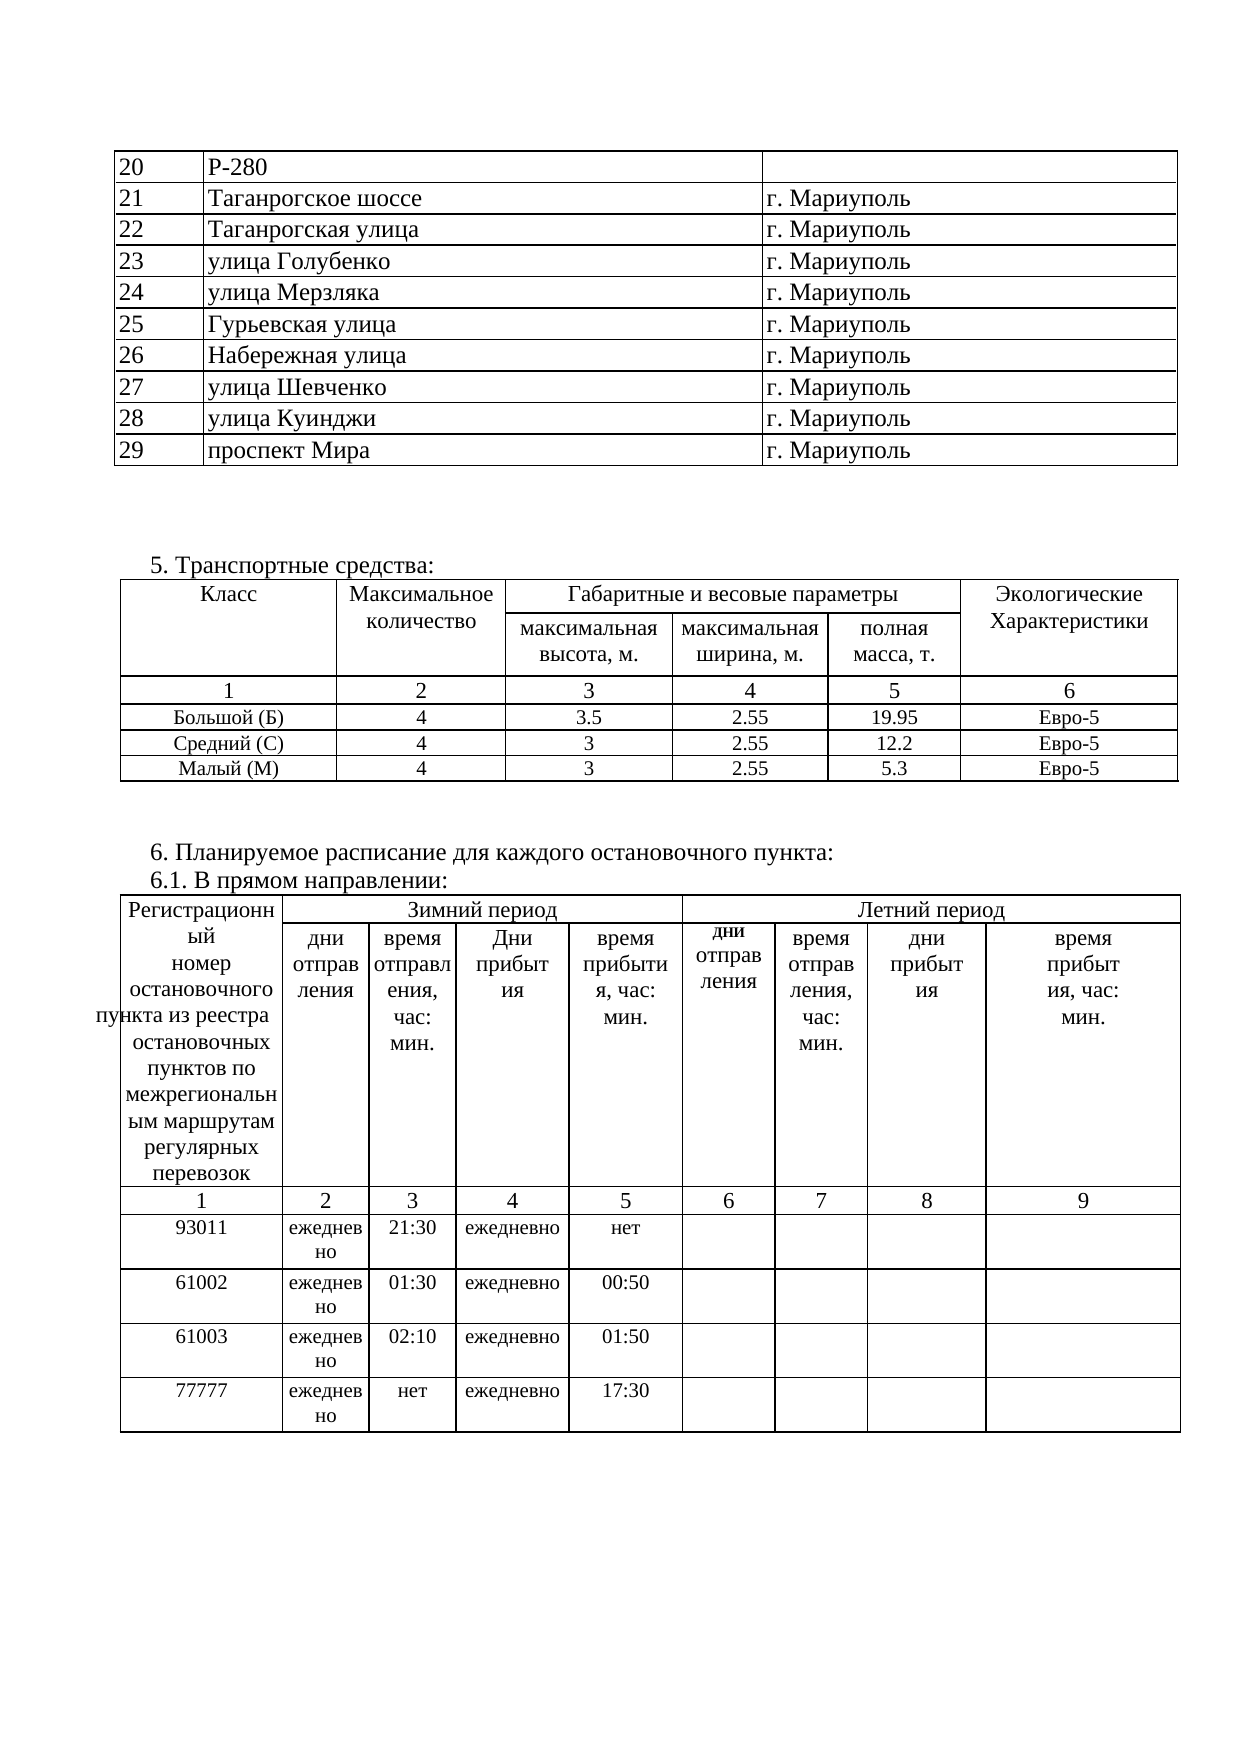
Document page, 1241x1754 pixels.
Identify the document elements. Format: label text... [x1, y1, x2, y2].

table_cell 12.2 [829, 731, 960, 754]
table_header Регистрационный номер остановочного пункта из реестра остановочных пунктов по межрегиональным маршрутам регулярных перевозок [121, 896, 282, 1186]
table_cell нет [370, 1378, 455, 1431]
table_cell Евро-5 [961, 756, 1177, 780]
table_cell 2 [283, 1187, 368, 1214]
table_cell г. Мариуполь [763, 181, 1177, 213]
table_cell дни прибыт ия [868, 924, 985, 1186]
table_cell 4 [337, 731, 505, 754]
table_cell [987, 1324, 1180, 1377]
table_cell 6 [961, 677, 1177, 703]
table_cell [683, 1324, 774, 1377]
table_cell Средний (С) [121, 731, 336, 754]
table_cell 00:50 [570, 1270, 682, 1322]
table_cell дни отправ ления [283, 924, 368, 1186]
table_header Максимальное количество [337, 580, 505, 675]
text 6. Планируемое расписание для каждого остановочного пункта: [150, 837, 1090, 866]
table_cell 2 [337, 677, 505, 703]
table_cell [776, 1324, 867, 1377]
table_cell 4 [337, 756, 505, 780]
text 6.1. В прямом направлении: [150, 866, 1090, 894]
table_cell 3 [506, 756, 672, 780]
table_cell Таганрогская улица [204, 215, 762, 244]
table_cell улица Куинджи [204, 403, 762, 433]
table_cell Малый (М) [121, 756, 336, 780]
text 5. Транспортные средства: [150, 550, 1090, 579]
table_cell ежедневно [283, 1270, 368, 1322]
table_cell 22 [115, 214, 203, 244]
table_cell г. Мариуполь [763, 402, 1177, 433]
table_cell 6 [683, 1187, 774, 1214]
table_header Зимний период [283, 896, 682, 922]
table_cell [683, 1215, 774, 1268]
table_cell 24 [115, 277, 203, 307]
table_cell 19.95 [829, 705, 960, 729]
table_cell 9 [987, 1187, 1180, 1214]
table_cell время прибыт ия, час: мин. [987, 924, 1180, 1186]
table_cell 29 [115, 434, 203, 464]
table_cell г. Мариуполь [763, 244, 1177, 276]
table_cell 1 [121, 1187, 282, 1214]
table_cell 93011 [121, 1215, 282, 1268]
table_cell 7 [776, 1187, 867, 1214]
table_cell 2.55 [673, 705, 827, 729]
table_cell г. Мариуполь [763, 213, 1177, 244]
table_cell [987, 1215, 1180, 1268]
table_cell 21 [115, 183, 203, 213]
table_cell улица Шевченко [204, 372, 762, 402]
table_cell ежедневно [283, 1324, 368, 1377]
table_cell [776, 1215, 867, 1268]
table_cell 2.55 [673, 756, 827, 780]
table_cell 02:10 [370, 1324, 455, 1377]
table_header Габаритные и весовые параметры [506, 580, 960, 612]
table_cell 23 [115, 245, 203, 276]
table_cell г. Мариуполь [763, 276, 1177, 307]
table_cell [987, 1378, 1180, 1431]
table_cell время прибыти я, час: мин. [570, 924, 682, 1186]
table_cell максимальная высота, м. [506, 614, 672, 675]
table_cell 3 [506, 677, 672, 703]
table_cell 01:30 [370, 1270, 455, 1322]
table_cell 21:30 [370, 1215, 455, 1268]
table_cell [868, 1324, 985, 1377]
table_header Летний период [683, 896, 1180, 922]
table_cell [763, 152, 1177, 181]
table_cell Набережная улица [204, 340, 762, 370]
table_cell ежедневно [283, 1215, 368, 1268]
table_cell полная масса, т. [829, 614, 960, 675]
table_cell Евро-5 [961, 705, 1177, 729]
table_cell проспект Мира [204, 435, 762, 464]
table_cell [776, 1270, 867, 1322]
table_header Экологические Характеристики [961, 580, 1177, 675]
table_cell [868, 1270, 985, 1322]
table_cell г. Мариуполь [763, 339, 1177, 370]
table_header Класс [121, 580, 336, 675]
table_cell г. Мариуполь [763, 433, 1177, 464]
table_cell [987, 1270, 1180, 1322]
table_cell ежедневно [457, 1215, 568, 1268]
table_cell 5 [570, 1187, 682, 1214]
table_cell улица Мерзляка [204, 277, 762, 307]
table_cell ежедневно [283, 1378, 368, 1431]
table_cell 3 [370, 1187, 455, 1214]
table_cell [683, 1378, 774, 1431]
table_cell 77777 [121, 1378, 282, 1431]
table_cell 1 [121, 677, 336, 703]
table_cell 26 [115, 340, 203, 370]
table_cell Большой (Б) [121, 705, 336, 729]
table_cell [868, 1215, 985, 1268]
table_cell ДНИ отправ ления [683, 924, 774, 1186]
table_cell 17:30 [570, 1378, 682, 1431]
table_cell 01:50 [570, 1324, 682, 1377]
table_cell Р-280 [204, 152, 762, 181]
table_cell 61002 [121, 1270, 282, 1322]
table_cell [776, 1378, 867, 1431]
table_cell 4 [337, 705, 505, 729]
table_cell ежедневно [457, 1270, 568, 1322]
table_cell 4 [457, 1187, 568, 1214]
table_cell 27 [115, 371, 203, 402]
table_cell Гурьевская улица [204, 309, 762, 339]
table_cell максимальная ширина, м. [673, 614, 827, 675]
table_cell 5.3 [829, 756, 960, 780]
table_cell время отправ ления, час: мин. [776, 924, 867, 1186]
table_cell 2.55 [673, 731, 827, 754]
table_cell г. Мариуполь [763, 307, 1177, 339]
table_cell 4 [673, 677, 827, 703]
table_cell улица Голубенко [204, 246, 762, 276]
table_cell 3.5 [506, 705, 672, 729]
table_cell 25 [115, 308, 203, 339]
table_cell г. Мариуполь [763, 370, 1177, 402]
table_cell 20 [115, 152, 203, 181]
table_cell ежедневно [457, 1378, 568, 1431]
table_cell Дни прибыт ия [457, 924, 568, 1186]
table_cell Таганрогское шоссе [204, 183, 762, 213]
table_cell 8 [868, 1187, 985, 1214]
table_cell 28 [115, 403, 203, 433]
table_cell Евро-5 [961, 731, 1177, 754]
table_cell время отправл ения, час: мин. [370, 924, 455, 1186]
table_cell [868, 1378, 985, 1431]
table_cell ежедневно [457, 1324, 568, 1377]
table_cell 3 [506, 731, 672, 754]
table_cell 5 [829, 677, 960, 703]
table_cell 61003 [121, 1324, 282, 1377]
table_cell нет [570, 1215, 682, 1268]
table_cell [683, 1270, 774, 1322]
